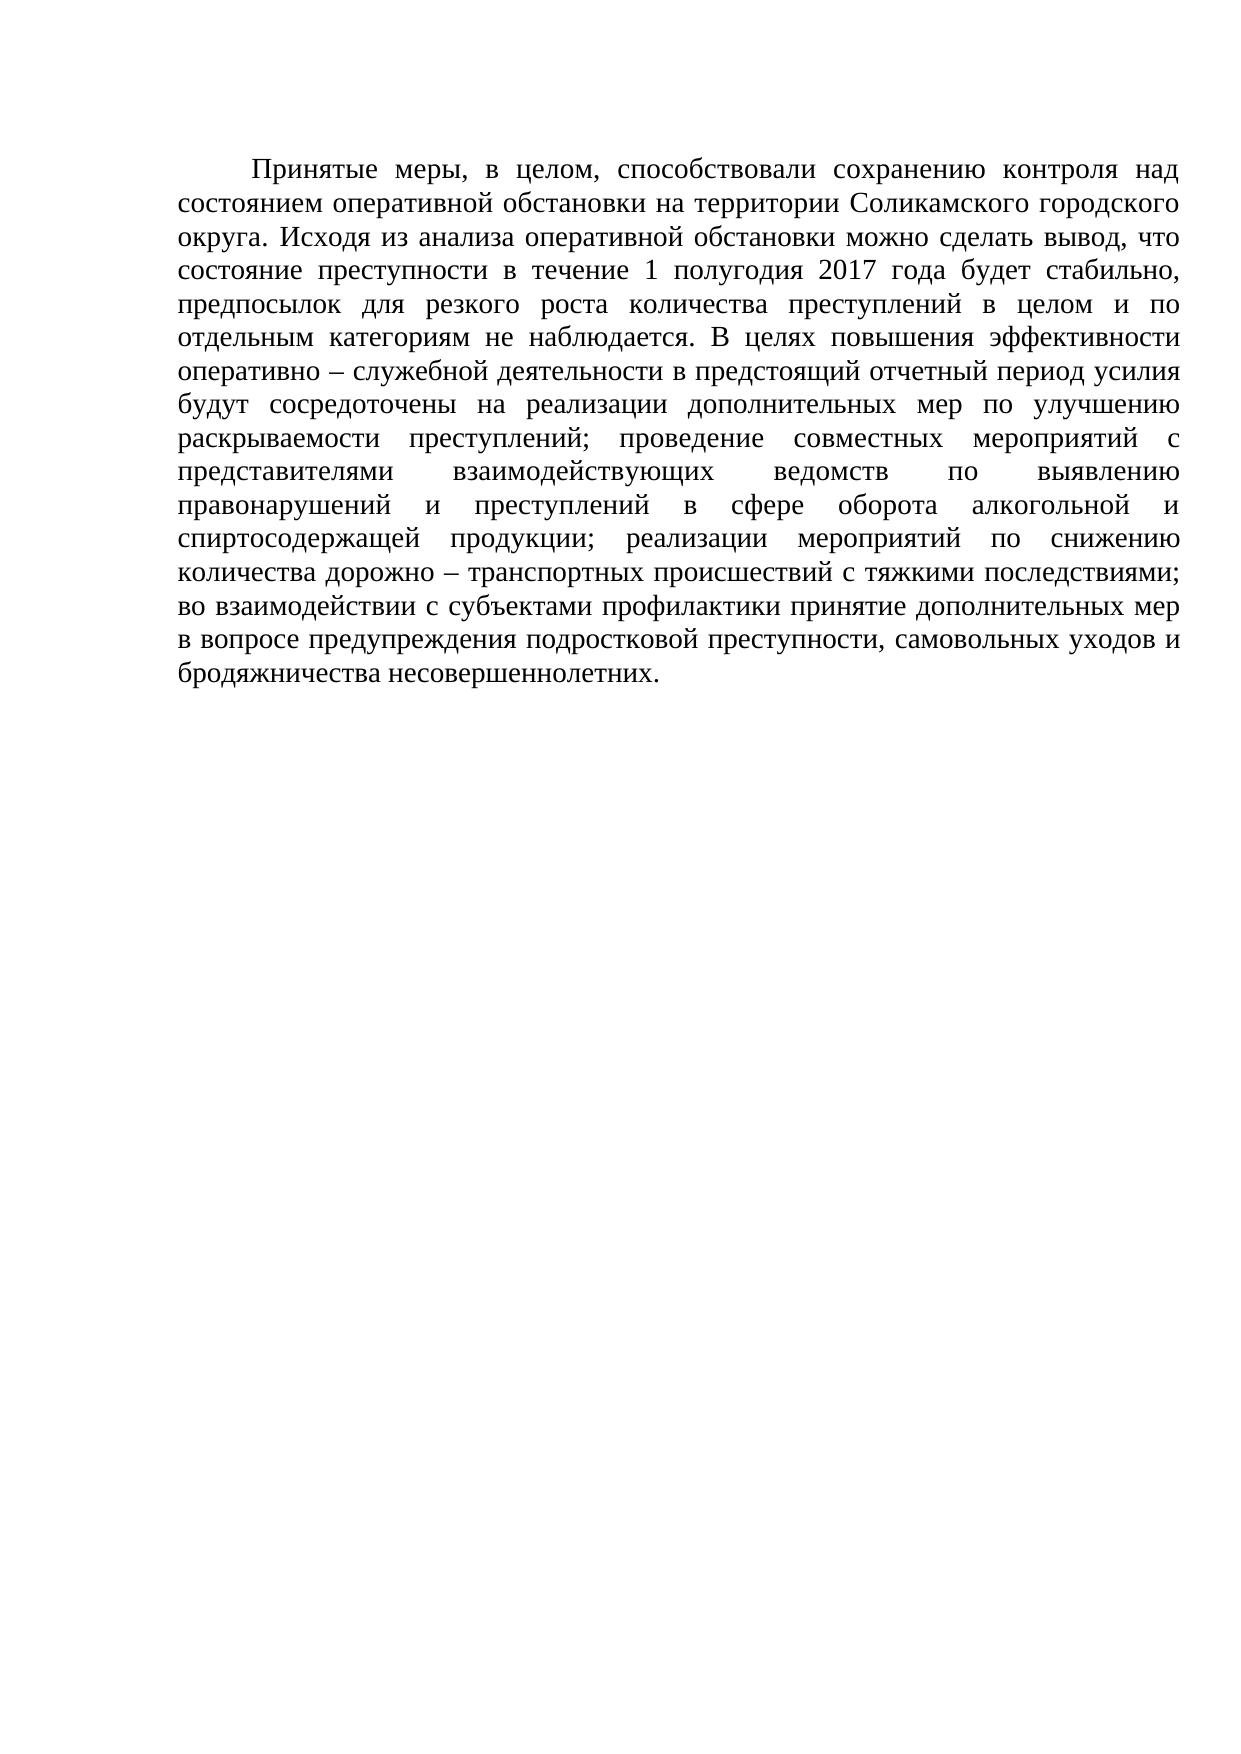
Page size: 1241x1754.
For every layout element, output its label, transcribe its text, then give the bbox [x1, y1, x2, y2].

text Принятые меры, в целом, способствовали сохранению контроля над состоянием оперативной обстановки на территории Соликамского городского округа. Исходя из анализа оперативной обстановки можно сделать вывод, что состояние преступности в течение 1 полугодия 2017 года будет стабильно, предпосылок для резкого роста количества преступлений в целом и по отдельным категориям не наблюдается. В целях повышения эффективности оперативно – служебной деятельности в предстоящий отчетный период усилия будут сосредоточены на реализации дополнительных мер по улучшению раскрываемости преступлений; проведение совместных мероприятий с представителями взаимодействующих ведомств по выявлению правонарушений и преступлений в сфере оборота алкогольной и спиртосодержащей продукции; реализации мероприятий по снижению количества дорожно – транспортных происшествий с тяжкими последствиями; во взаимодействии с субъектами профилактики принятие дополнительных мер в вопросе предупреждения подростковой преступности, самовольных уходов и бродяжничества несовершеннолетних. [177, 152, 1181, 688]
